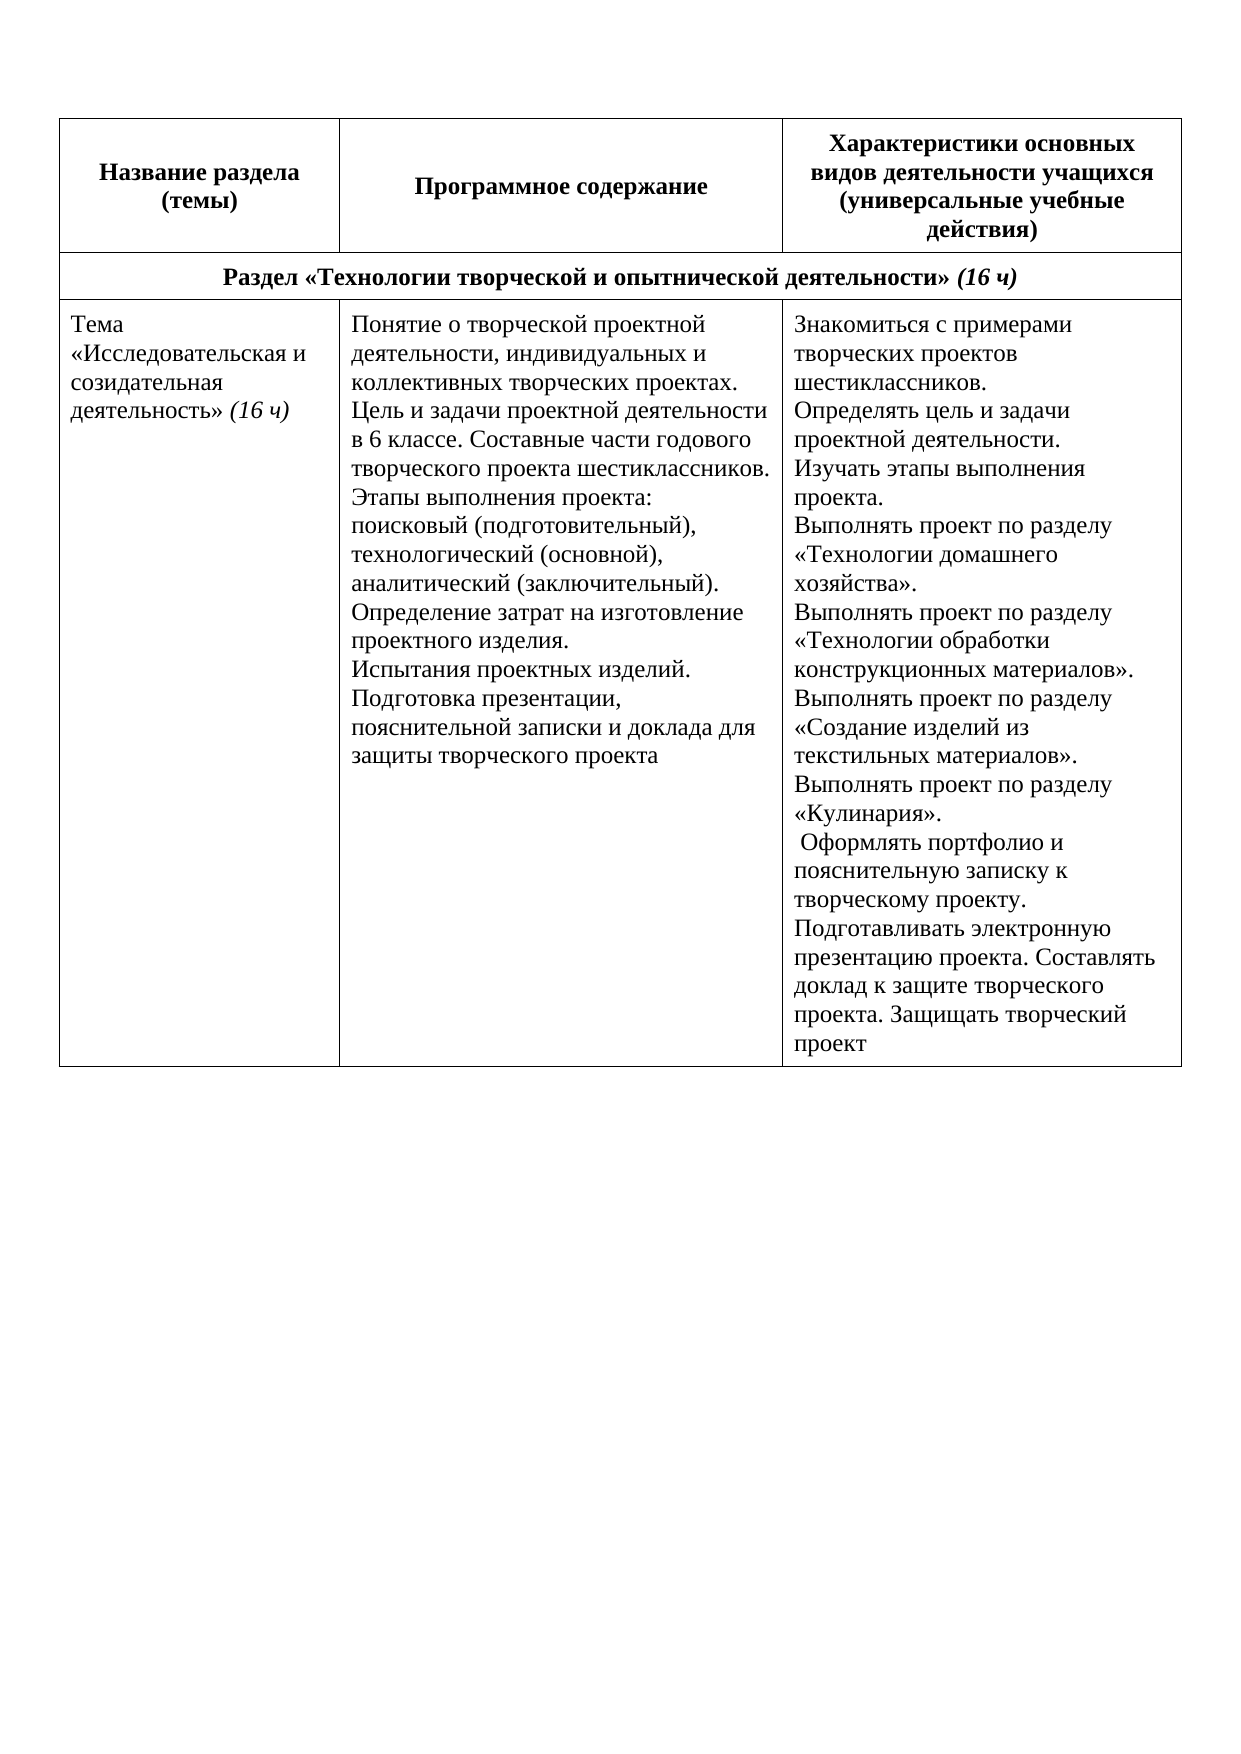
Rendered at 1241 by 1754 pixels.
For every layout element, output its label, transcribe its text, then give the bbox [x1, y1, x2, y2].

table_cell Знакомиться с примерами творческих проектов шестиклассников. Определять цель и задачи проектной деятельности. Изучать этапы выполнения проекта. Выполнять проект по разделу «Технологии домашнего хозяйства». Выполнять проект по разделу «Технологии обработки конструкционных материалов». Выполнять проект по разделу «Создание изделий из текстильных материалов». Выполнять проект по разделу «Кулинария». Оформлять портфолио и пояснительную записку к творческому проекту. Подготавливать электронную презентацию проекта. Составлять доклад к защите творческого проекта. Защищать творческий проект [783, 300, 1181, 1066]
table_cell Понятие о творческой проектной деятельности, индивидуальных и коллективных творческих проектах. Цель и задачи проектной деятельности в 6 классе. Составные части годового творческого проекта шестиклассников. Этапы выполнения проекта: поисковый (подготовительный), технологический (основной), аналитический (заключительный). Определение затрат на изготовление проектного изделия. Испытания проектных изделий. Подготовка презентации, пояснительной записки и доклада для защиты творческого проекта [340, 300, 782, 1066]
table_header Программное содержание [340, 119, 782, 252]
table_header Характеристики основных видов деятельности учащихся (универсальные учебные действия) [783, 119, 1181, 252]
table_header Название раздела (темы) [60, 119, 339, 252]
table_cell Тема «Исследовательская и созидательная деятельность» (16 ч) [60, 300, 339, 1066]
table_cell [60, 253, 1181, 299]
